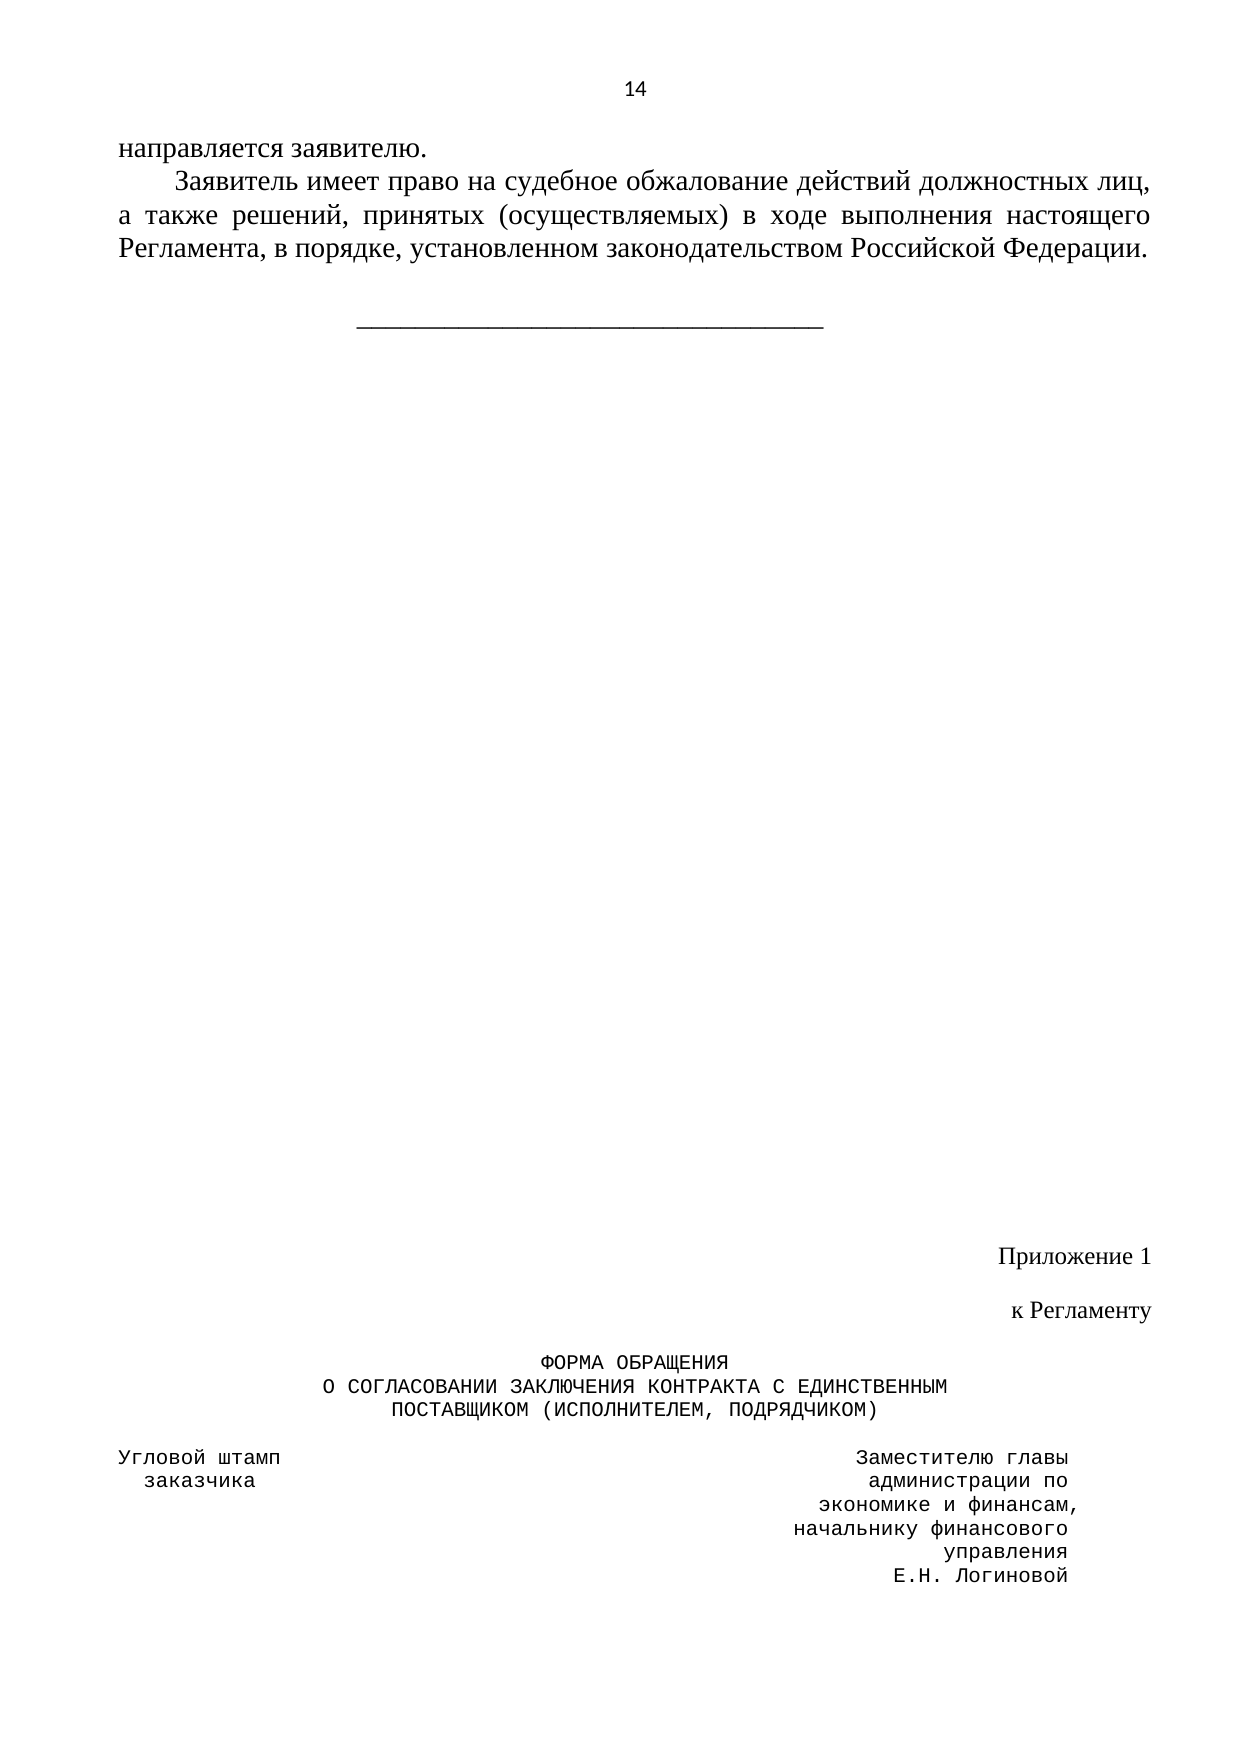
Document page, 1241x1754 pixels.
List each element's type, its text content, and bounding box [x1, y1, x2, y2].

text управления [118, 1541, 1152, 1565]
text ПОСТАВЩИКОМ (ИСПОЛНИТЕЛЕМ, ПОДРЯДЧИКОМ) [118, 1399, 1152, 1423]
text О СОГЛАСОВАНИИ ЗАКЛЮЧЕНИЯ КОНТРАКТА С ЕДИНСТВЕННЫМ [118, 1376, 1152, 1399]
text ФОРМА ОБРАЩЕНИЯ [118, 1352, 1152, 1376]
text к Регламенту [118, 1295, 1152, 1323]
text экономике и финансам, [118, 1494, 1152, 1518]
text заказчика администрации по [118, 1470, 1152, 1494]
text ________________________________ [118, 298, 1152, 331]
text Угловой штамп Заместителю главы [118, 1447, 1152, 1470]
text Заявитель имеет право на судебное обжалование действий должностных лиц, а также решений, принятых (осуществляемых) в ходе выполнения настоящего Регламента, в порядке, установленном законодательством Российской Федерации. [118, 163, 1152, 264]
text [118, 130, 1152, 163]
text Е.Н. Логиновой [118, 1565, 1152, 1589]
text начальнику финансового [118, 1518, 1152, 1541]
text Приложение 1 [118, 1241, 1152, 1269]
